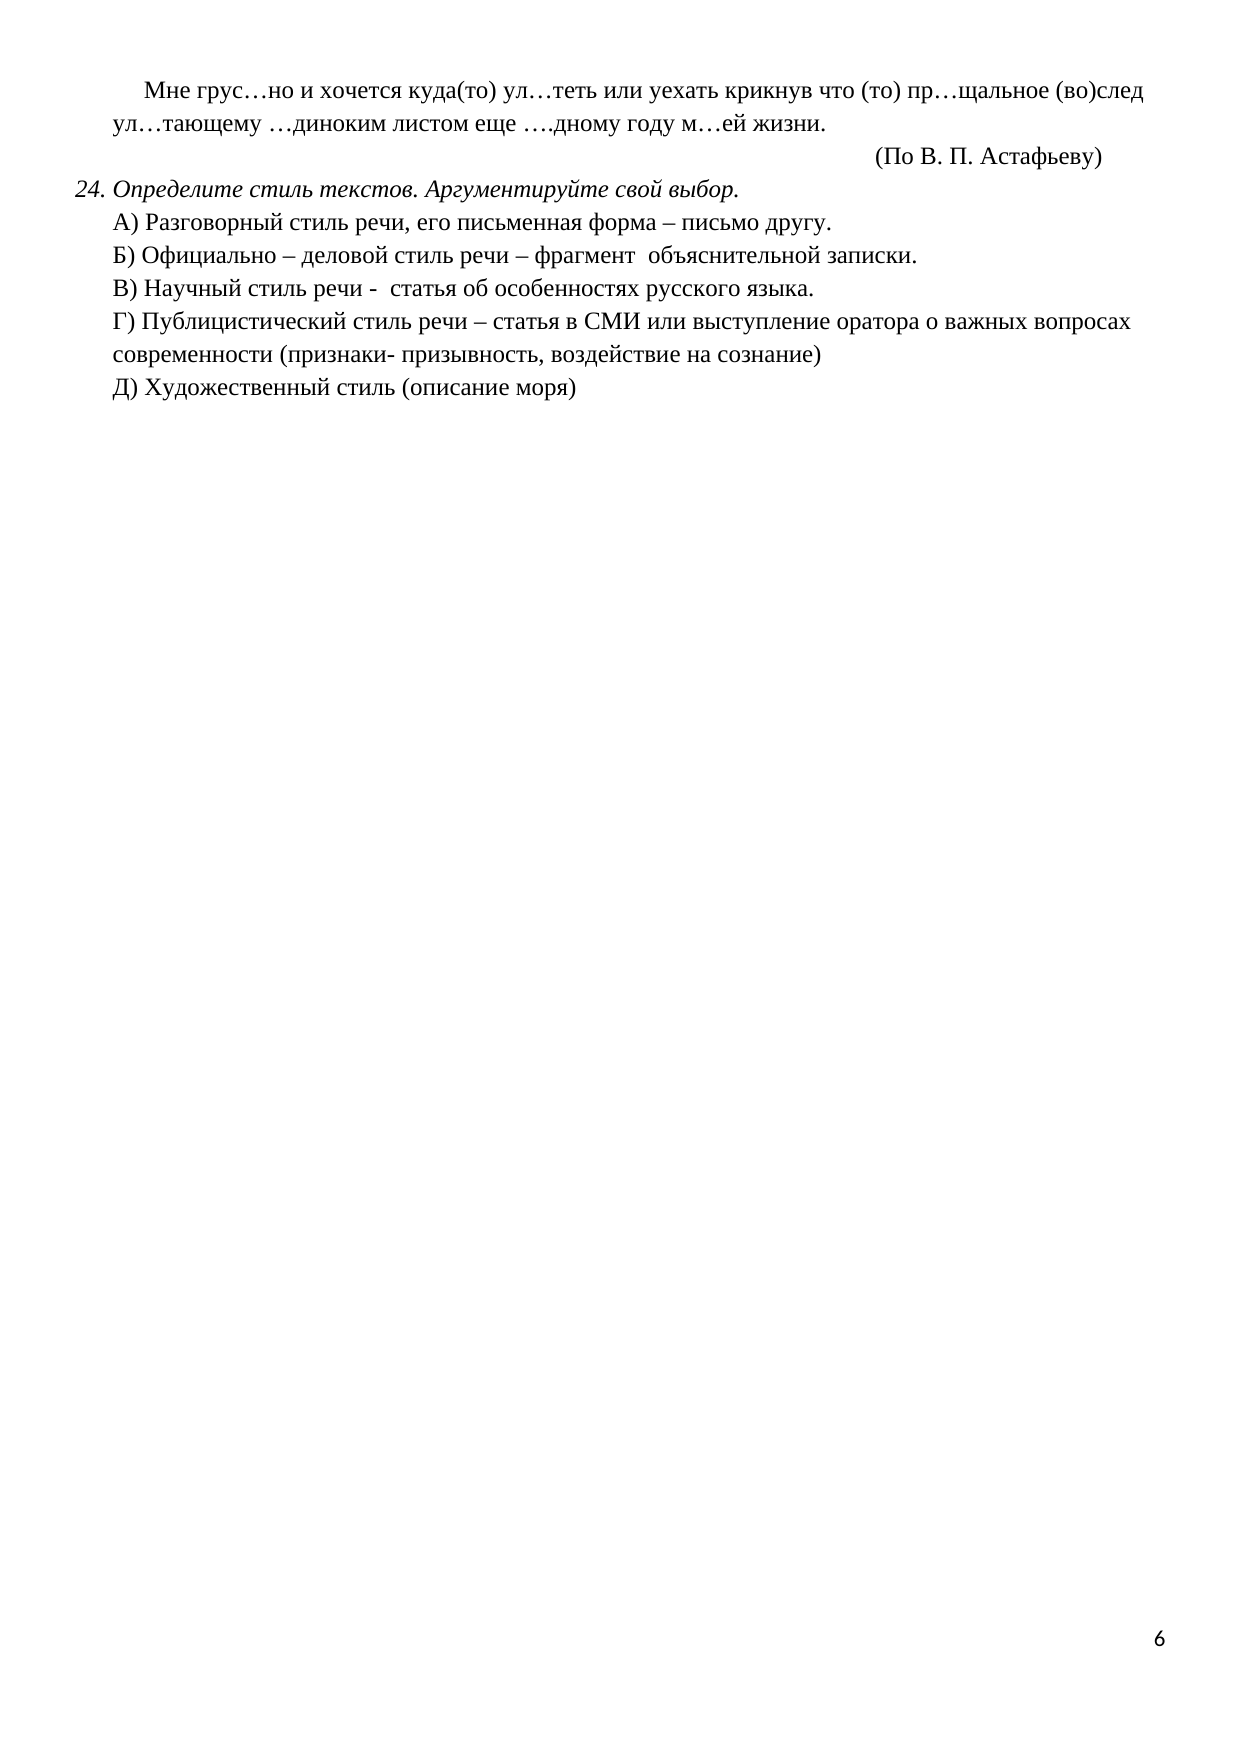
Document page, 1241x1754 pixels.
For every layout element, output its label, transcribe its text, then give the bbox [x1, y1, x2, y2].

list Г) Публицистический стиль речи – статья в СМИ или выступление оратора о важных вопросах современности (признаки- призывность, воздействие на сознание) [112, 306, 1165, 368]
list Б) Официально – деловой стиль речи – фрагмент объяснительной записки. [112, 240, 1165, 269]
list Д) Художественный стиль (описание моря) [112, 372, 1165, 401]
list В) Научный стиль речи - статья об особенностях русского языка. [112, 273, 1165, 302]
list (По В. П. Астафьеву) [112, 141, 1165, 170]
list А) Разговорный стиль речи, его письменная форма – письмо другу. [112, 207, 1165, 236]
list Определите стиль текстов. Аргументируйте свой выбор. [75, 174, 1165, 203]
list Мне грус…но и хочется куда(то) ул…теть или уехать крикнув что (то) пр…щальное (во)след ул…тающему …диноким листом еще ….дному году м…ей жизни. [112, 75, 1165, 137]
